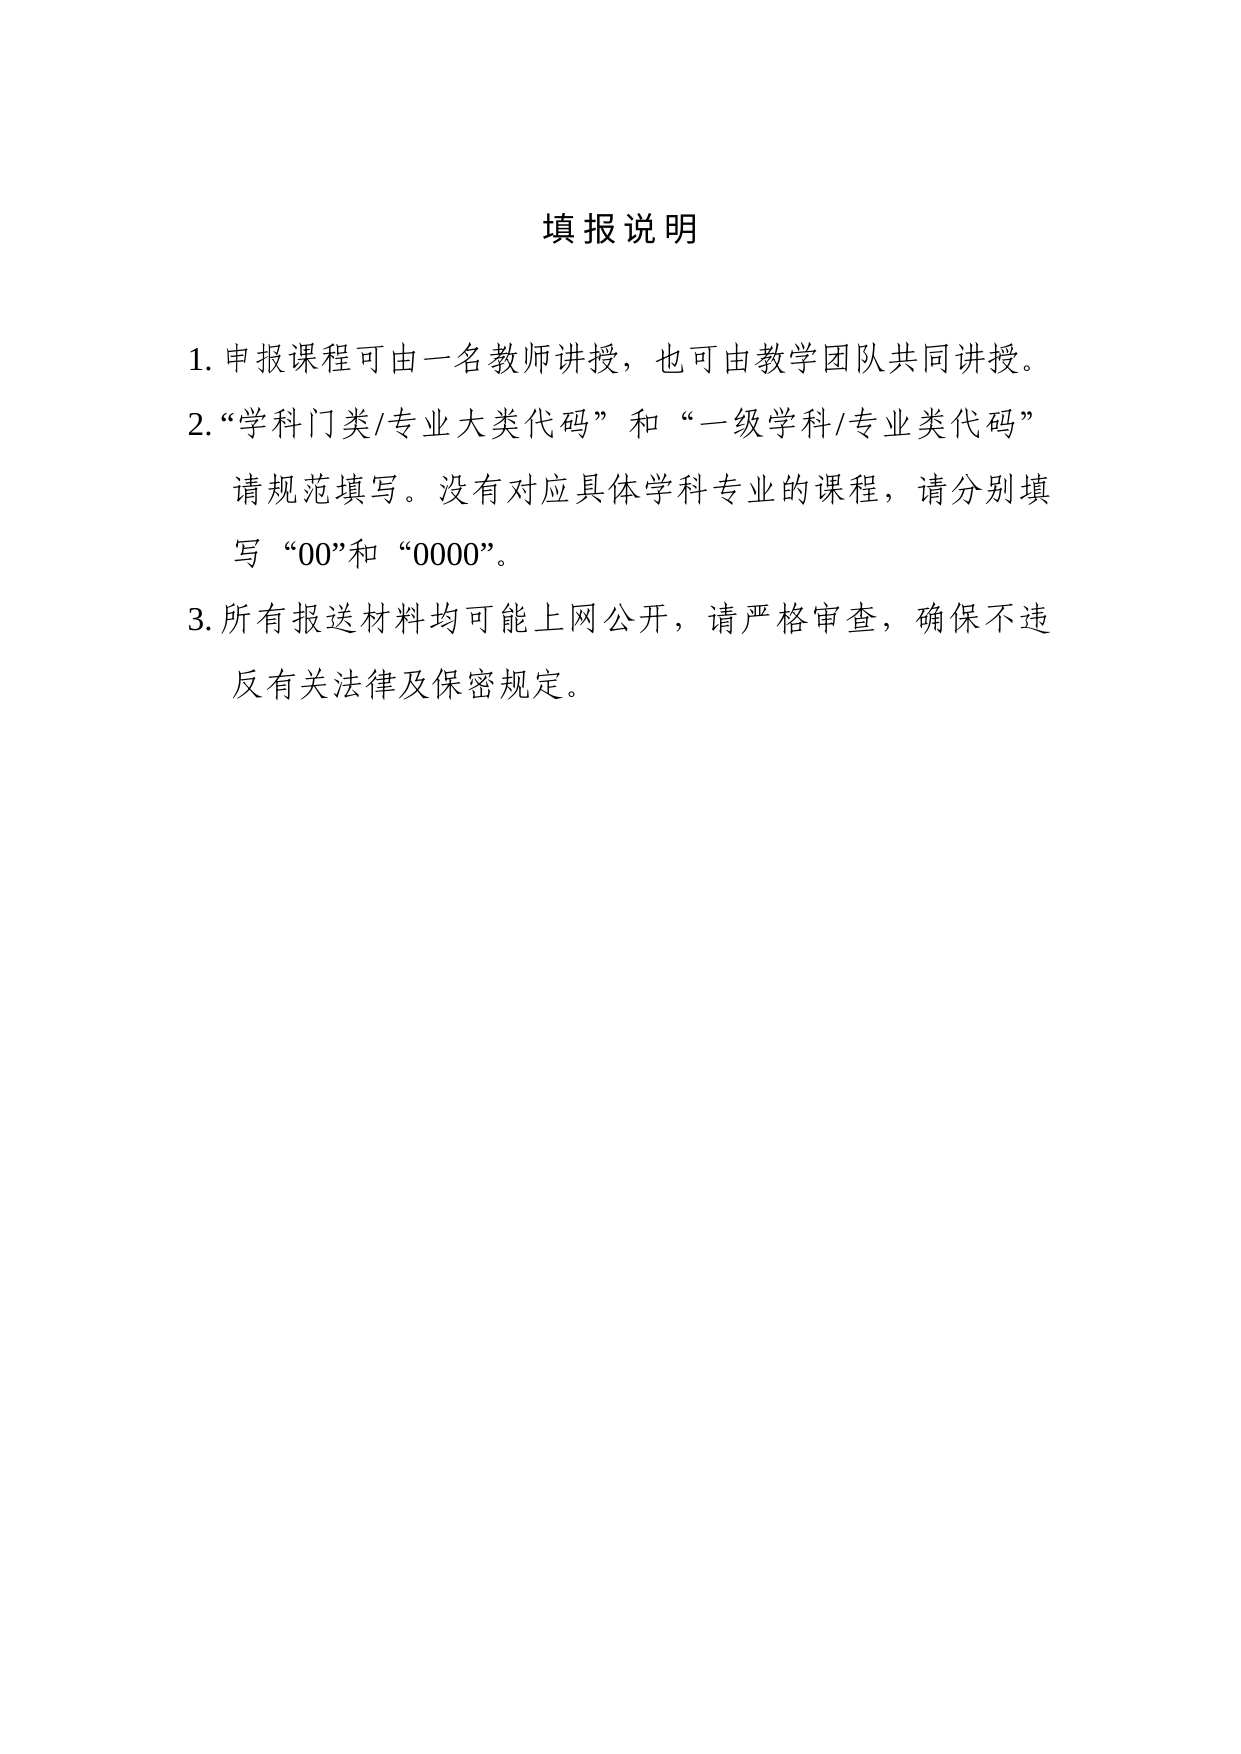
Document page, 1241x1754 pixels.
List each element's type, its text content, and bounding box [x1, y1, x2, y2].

list 申报课程可由一名教师讲授，也可由教学团队共同讲授。 [187, 324, 1053, 389]
text 填 报 说 明 [187, 194, 1053, 259]
list 所有报送材料均可能上网公开，请严格审查，确保不违反有关法律及保密规定。 [187, 584, 1053, 714]
list “学科门类/专业大类代码”和“一级学科/专业类代码”请规范填写。没有对应具体学科专业的课程，请分别填写“00”和“0000”。 [187, 389, 1053, 584]
